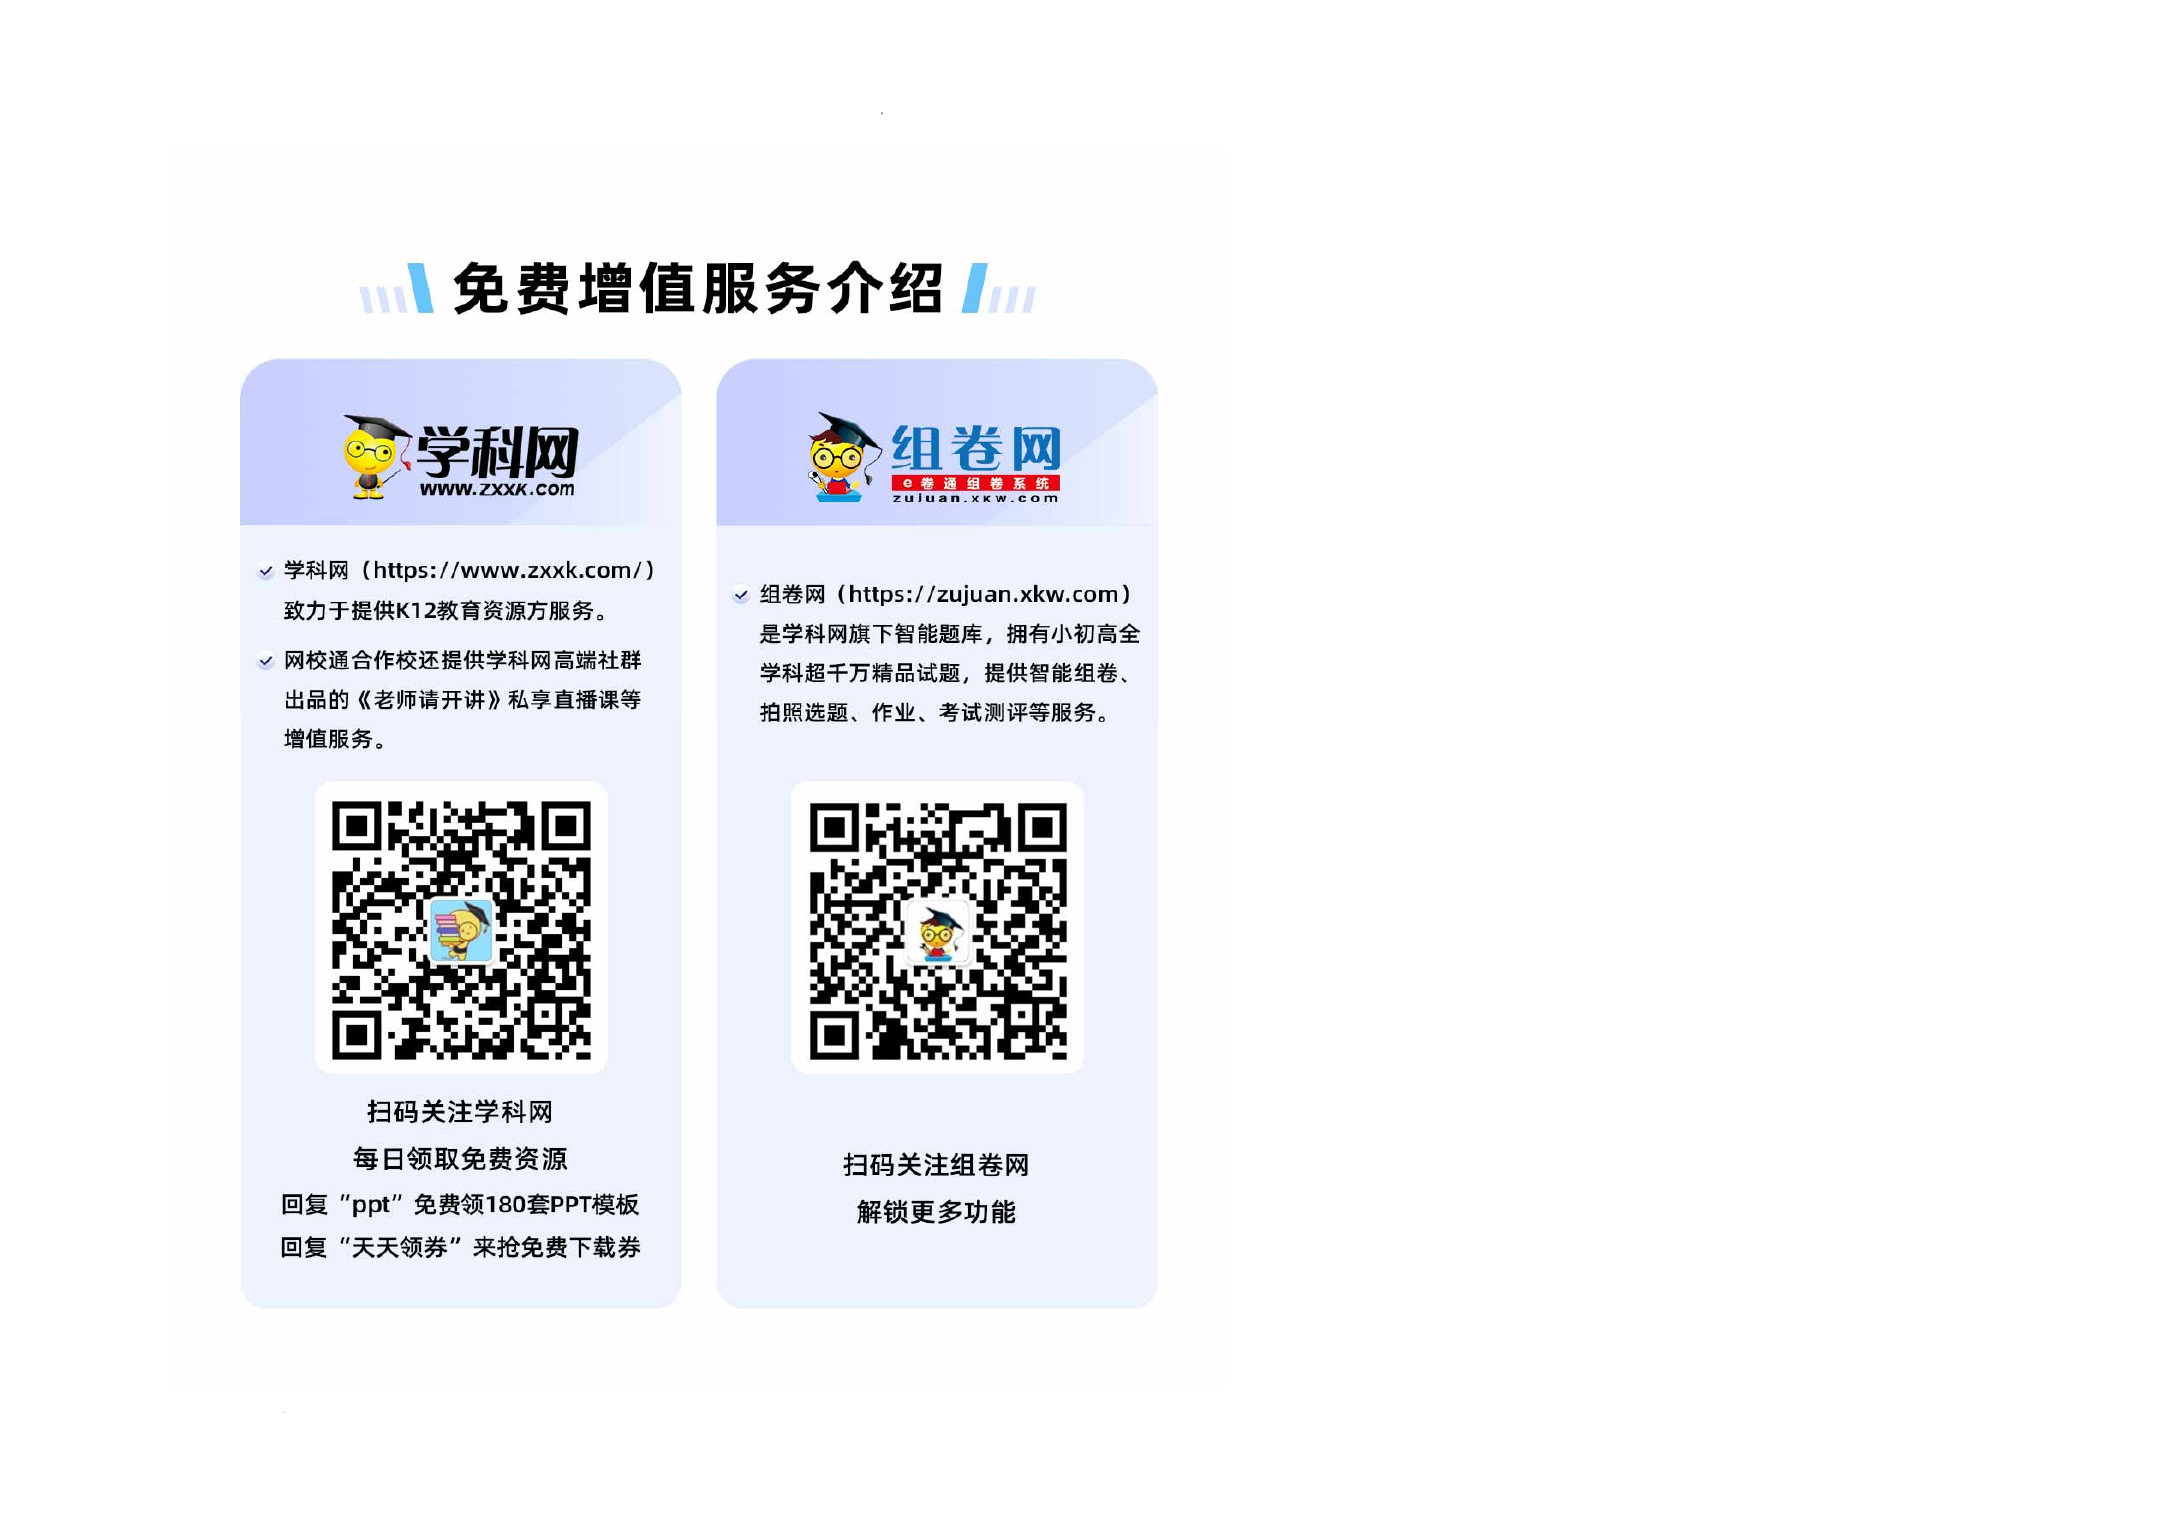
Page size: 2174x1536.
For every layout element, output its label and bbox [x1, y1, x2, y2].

picture [168, 150, 1230, 1386]
